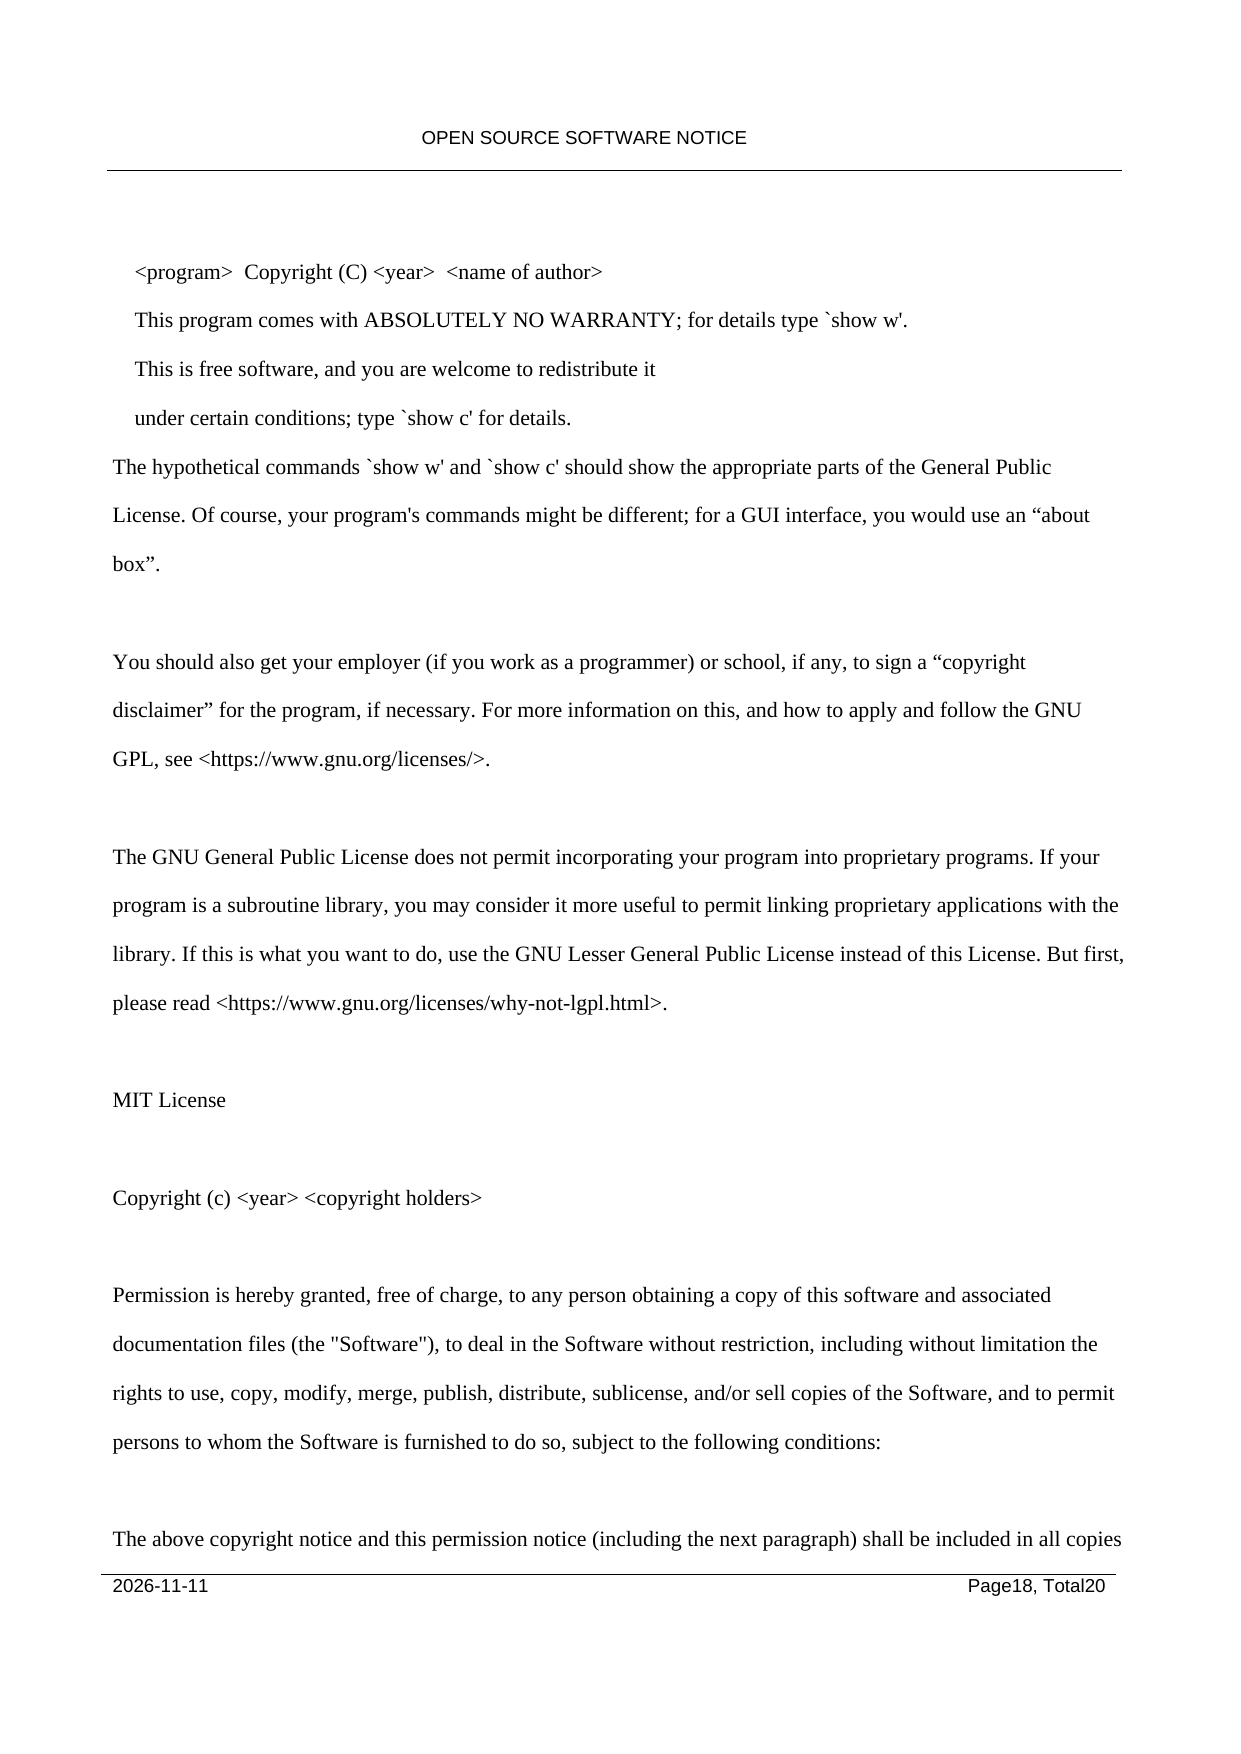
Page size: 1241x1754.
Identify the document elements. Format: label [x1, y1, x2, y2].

text [112, 206, 1128, 1555]
